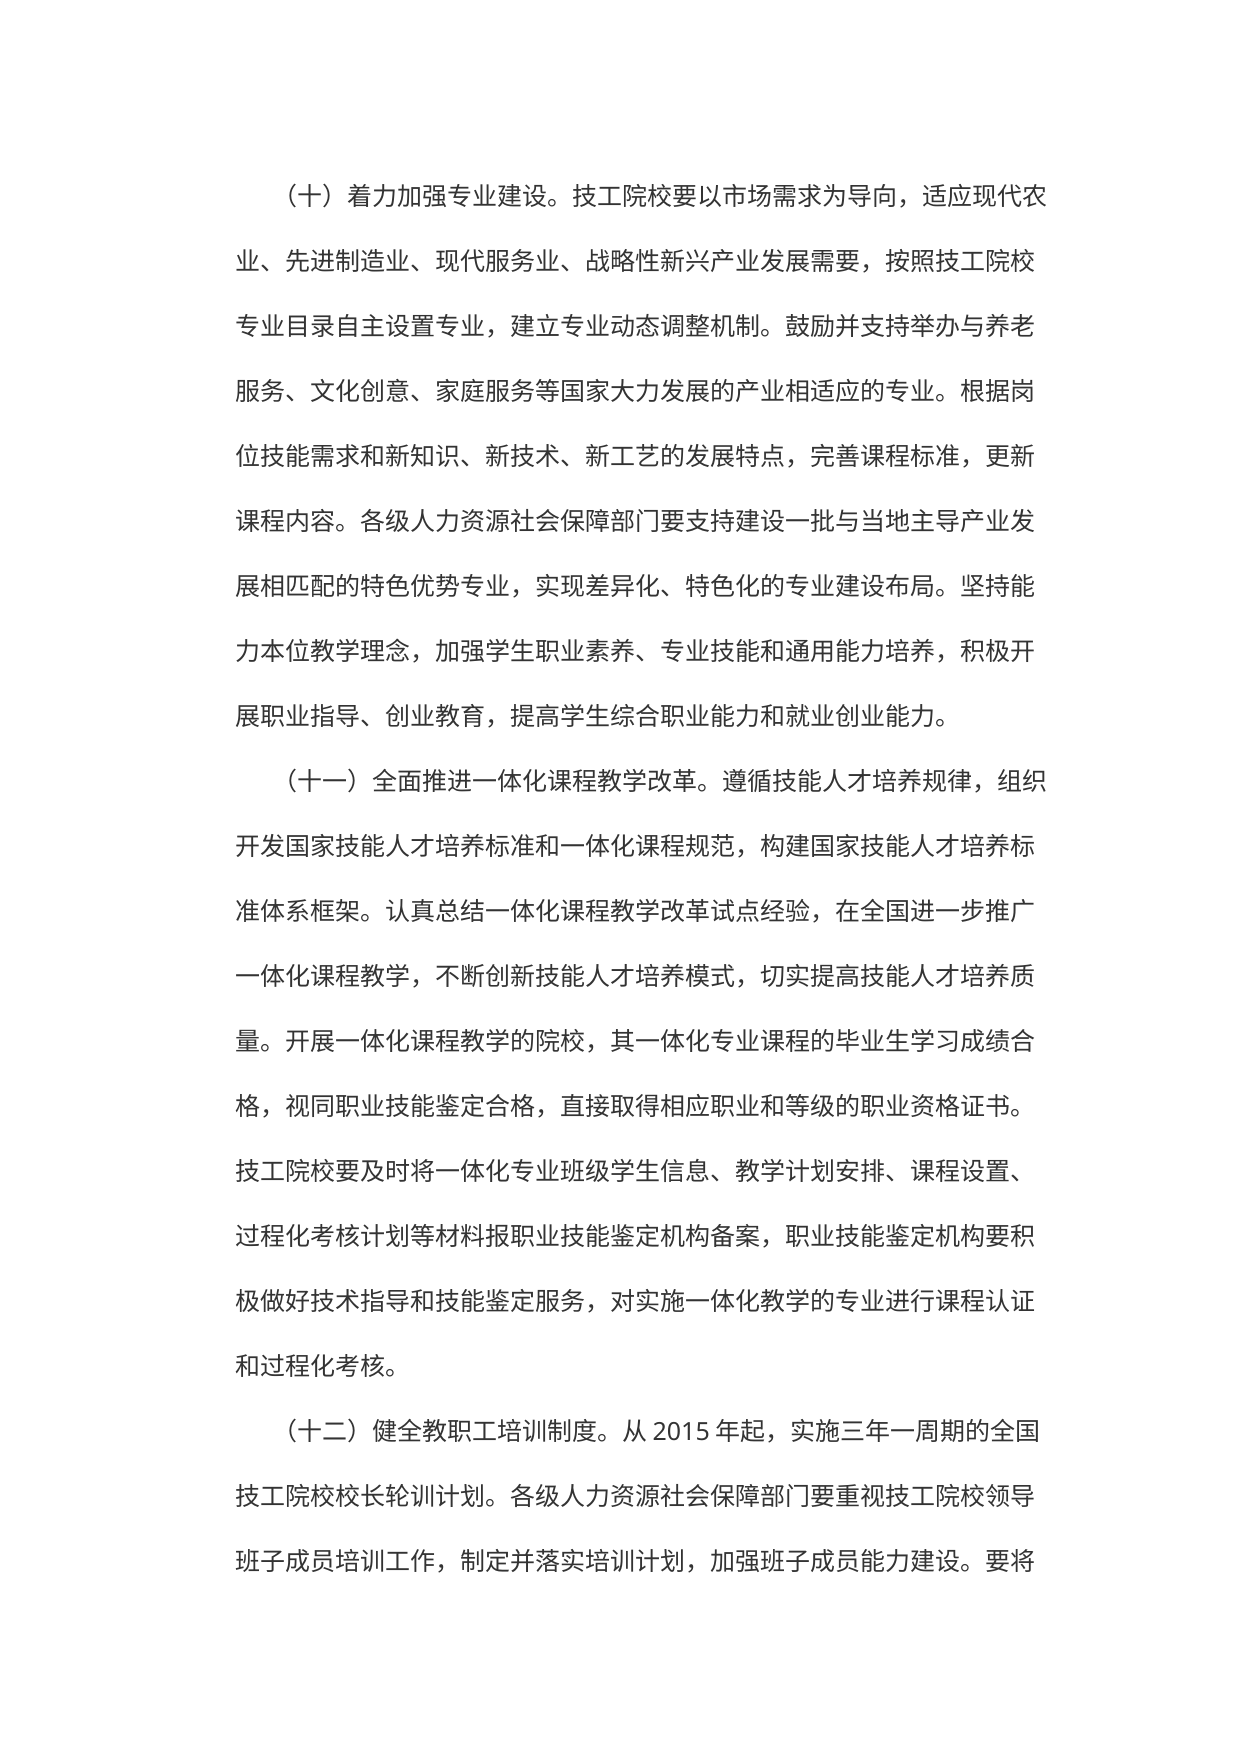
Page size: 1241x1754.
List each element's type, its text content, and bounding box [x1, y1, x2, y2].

text （十）着力加强专业建设。技工院校要以市场需求为导向，适应现代农业、先进制造业、现代服务业、战略性新兴产业发展需要，按照技工院校专业目录自主设置专业，建立专业动态调整机制。鼓励并支持举办与养老服务、文化创意、家庭服务等国家大力发展的产业相适应的专业。根据岗位技能需求和新知识、新技术、新工艺的发展特点，完善课程标准，更新课程内容。各级人力资源社会保障部门要支持建设一批与当地主导产业发展相匹配的特色优势专业，实现差异化、特色化的专业建设布局。坚持能力本位教学理念，加强学生职业素养、专业技能和通用能力培养，积极开展职业指导、创业教育，提高学生综合职业能力和就业创业能力。 [235, 162, 1049, 747]
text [235, 1397, 1049, 1592]
text （十一）全面推进一体化课程教学改革。遵循技能人才培养规律，组织开发国家技能人才培养标准和一体化课程规范，构建国家技能人才培养标准体系框架。认真总结一体化课程教学改革试点经验，在全国进一步推广一体化课程教学，不断创新技能人才培养模式，切实提高技能人才培养质量。开展一体化课程教学的院校，其一体化专业课程的毕业生学习成绩合格，视同职业技能鉴定合格，直接取得相应职业和等级的职业资格证书。技工院校要及时将一体化专业班级学生信息、教学计划安排、课程设置、过程化考核计划等材料报职业技能鉴定机构备案，职业技能鉴定机构要积极做好技术指导和技能鉴定服务，对实施一体化教学的专业进行课程认证和过程化考核。 [235, 747, 1049, 1397]
